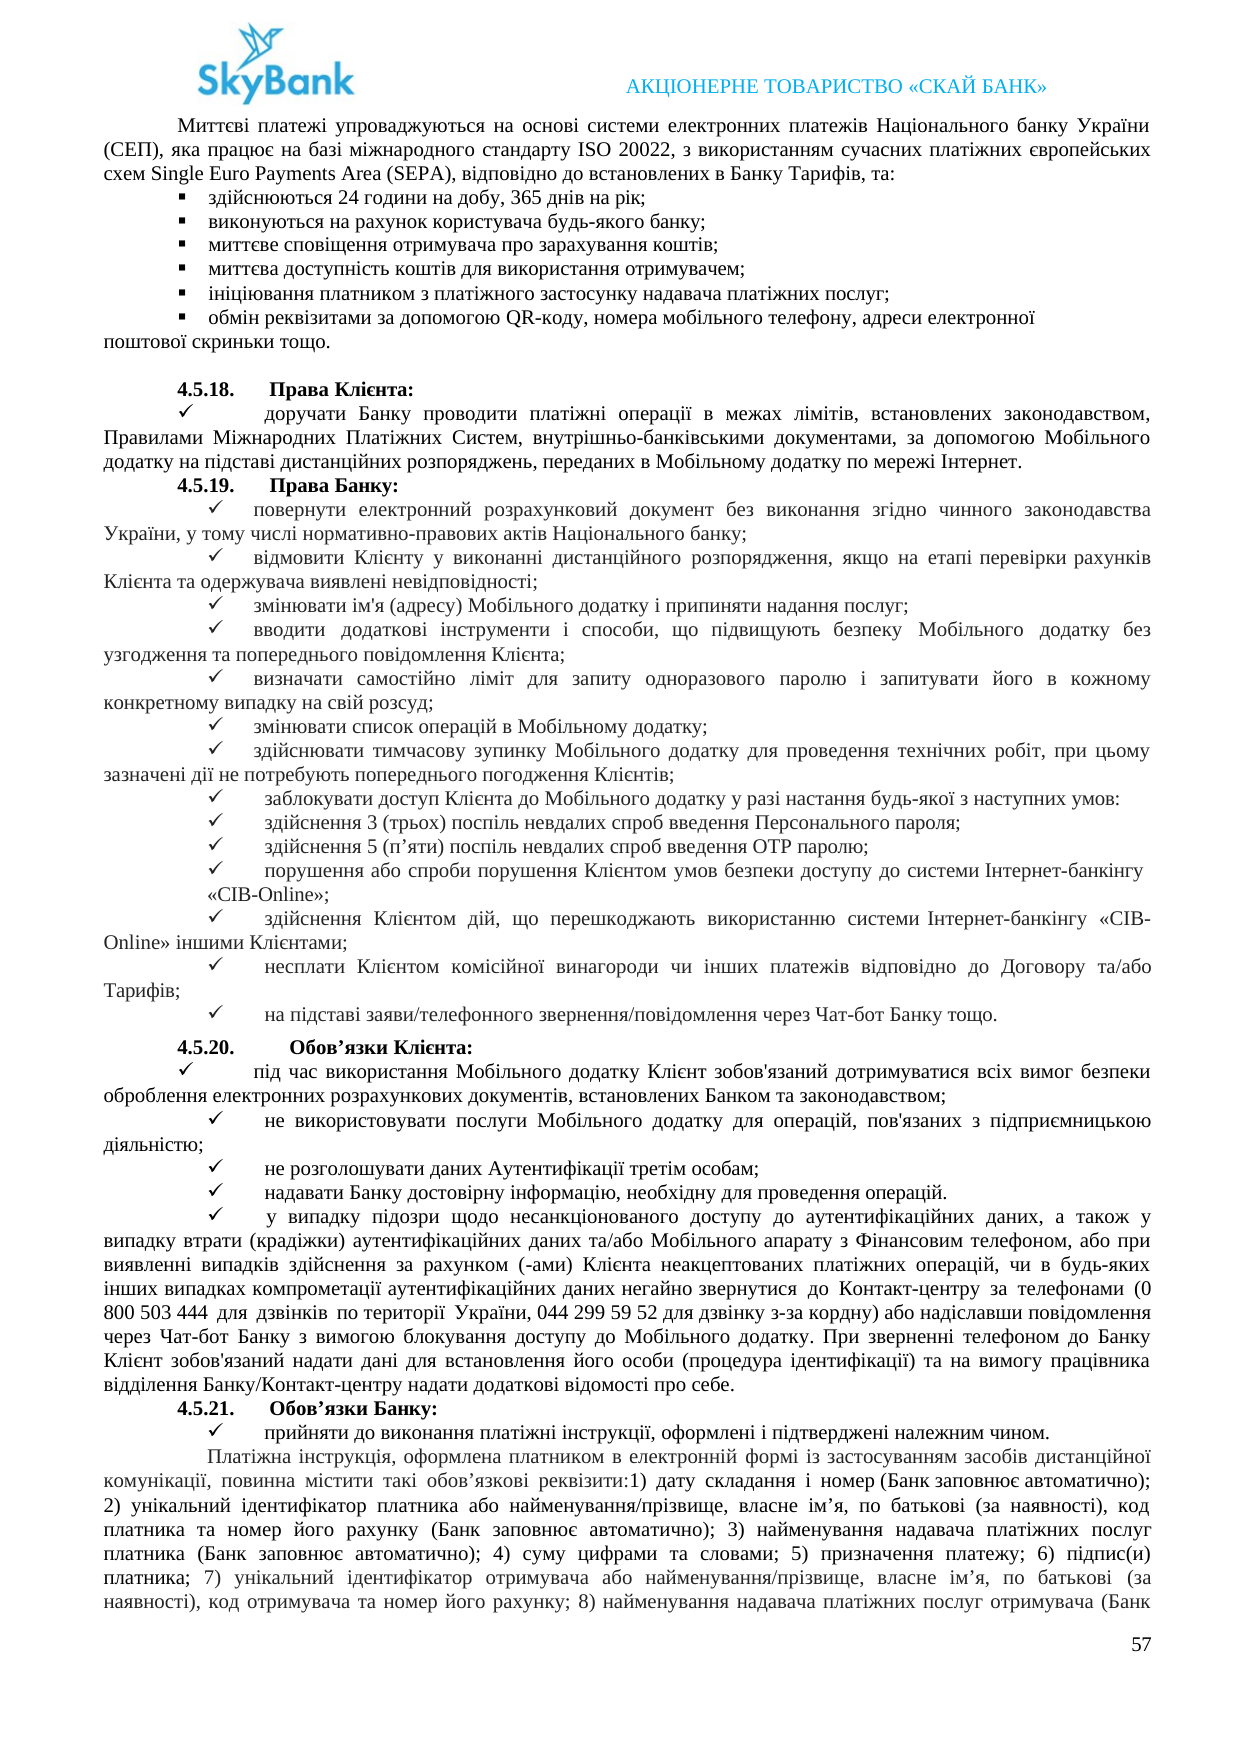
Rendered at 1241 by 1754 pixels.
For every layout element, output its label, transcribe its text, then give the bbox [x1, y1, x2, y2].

list здійснення 5 (п’яти) поспіль невдалих спроб введення ОТР паролю; [103, 834, 1151, 858]
list ініціювання платником з платіжного застосунку надавача платіжних послуг; [103, 281, 1196, 305]
list обмін реквізитами за допомогою QR-коду, номера мобільного телефону, адреси електронної поштової скриньки тощо. [103, 305, 1122, 353]
list змінювати ім'я (адресу) Мобільного додатку і припиняти надання послуг; [103, 593, 1151, 617]
list здійснюються 24 години на добу, 365 днів на рік; [103, 185, 1196, 209]
list на підставі заяви/телефонного звернення/повідомлення через Чат-бот Банку тощо. [103, 1002, 1151, 1026]
list вводити додаткові інструменти і способи, що підвищують безпеку Мобільного додатку без узгодження та попереднього повідомлення Клієнта; [103, 617, 1151, 666]
list доручати Банку проводити платіжні операції в межах лімітів, встановлених законодавством, Правилами Міжнародних Платіжних Систем, внутрішньо-банківськими документами, за допомогою Мобільного додатку на підставі дистанційних розпоряджень, переданих в Мобільному додатку по мережі Інтернет. [103, 401, 1152, 473]
subtitle Обов’язки Клієнта: [103, 1035, 1151, 1059]
list змінювати список операцій в Мобільному додатку; [103, 714, 1151, 738]
list заблокувати доступ Клієнта до Мобільного додатку у разі настання будь-якої з наступних умов: [103, 786, 1151, 810]
list під час використання Мобільного додатку Клієнт зобов'язаний дотримуватися всіх вимог безпеки оброблення електронних розрахункових документів, встановлених Банком та законодавством; [103, 1059, 1151, 1107]
subtitle Права Банку: [103, 473, 1196, 497]
subtitle Обов’язки Банку: [103, 1396, 1151, 1420]
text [103, 1444, 1151, 1613]
text Миттєві платежі упроваджуються на основі системи електронних платежів Національного банку України (СЕП), яка працює на базі міжнародного стандарту ISO 20022, з використанням сучасних платіжних європейських схем Single Euro Payments Area (SEPA), відповідно до встановлених в Банку Тарифів, та: [103, 112, 1151, 185]
list відмовити Клієнту у виконанні дистанційного розпорядження, якщо на етапі перевірки рахунків Клієнта та одержувача виявлені невідповідності; [103, 545, 1151, 593]
list виконуються на рахунок користувача будь-якого банку; [103, 209, 1196, 233]
list миттєва доступність коштів для використання отримувачем; [103, 257, 1196, 281]
list здійснення 3 (трьох) поспіль невдалих спроб введення Персонального пароля; [103, 810, 1151, 834]
text «CIB-Online»; [103, 882, 1151, 906]
list повернути електронний розрахунковий документ без виконання згідно чинного законодавства України, у тому числі нормативно-правових актів Національного банку; [103, 497, 1151, 545]
list прийняти до виконання платіжні інструкції, оформлені і підтверджені належним чином. [103, 1420, 1151, 1444]
list визначати самостійно ліміт для запиту одноразового паролю і запитувати його в кожному конкретному випадку на свій розсуд; [103, 666, 1151, 714]
list несплати Клієнтом комісійної винагороди чи інших платежів відповідно до Договору та/або Тарифів; [103, 954, 1151, 1002]
list не використовувати послуги Мобільного додатку для операцій, пов'язаних з підприємницькою діяльністю; [103, 1107, 1151, 1156]
list здійснювати тимчасову зупинку Мобільного додатку для проведення технічних робіт, при цьому зазначені дії не потребують попереднього погодження Клієнтів; [103, 738, 1151, 786]
list надавати Банку достовірну інформацію, необхідну для проведення операцій. [103, 1180, 1151, 1204]
list порушення або спроби порушення Клієнтом умов безпеки доступу до системи Інтернет-банкінгу [103, 858, 1151, 882]
picture [627, 82, 634, 91]
list не розголошувати даних Аутентифікації третім особам; [103, 1156, 1151, 1180]
list у випадку підозри щодо несанкціонованого доступу до аутентифікаційних даних, а також у випадку втрати (крадіжки) аутентифікаційних даних та/або Мобільного апарату з Фінансовим телефоном, або при виявленні випадків здійснення за рахунком (-ами) Клієнта неакцептованих платіжних операцій, чи в будь-яких інших випадках компрометації аутентифікаційних даних негайно звернутися до Контакт-центру за телефонами (0 800 503 444 для дзвінків по території України, 044 299 59 52 для дзвінку з-за кордну) або надіславши повідомлення через Чат-бот Банку з вимогою блокування доступу до Мобільного додатку. При зверненні телефоном до Банку Клієнт зобов'язаний надати дані для встановлення його особи (процедура ідентифікації) та на вимогу працівника відділення Банку/Контакт-центру надати додаткові відомості про себе. [103, 1204, 1151, 1396]
picture [197, 21, 357, 106]
list здійснення Клієнтом дій, що перешкоджають використанню системи Інтернет-банкінгу «CIB- Online» іншими Клієнтами; [103, 906, 1151, 954]
subtitle Права Клієнта: [103, 377, 1196, 401]
list миттєве сповіщення отримувача про зарахування коштів; [103, 233, 1196, 257]
picture [807, 82, 814, 91]
